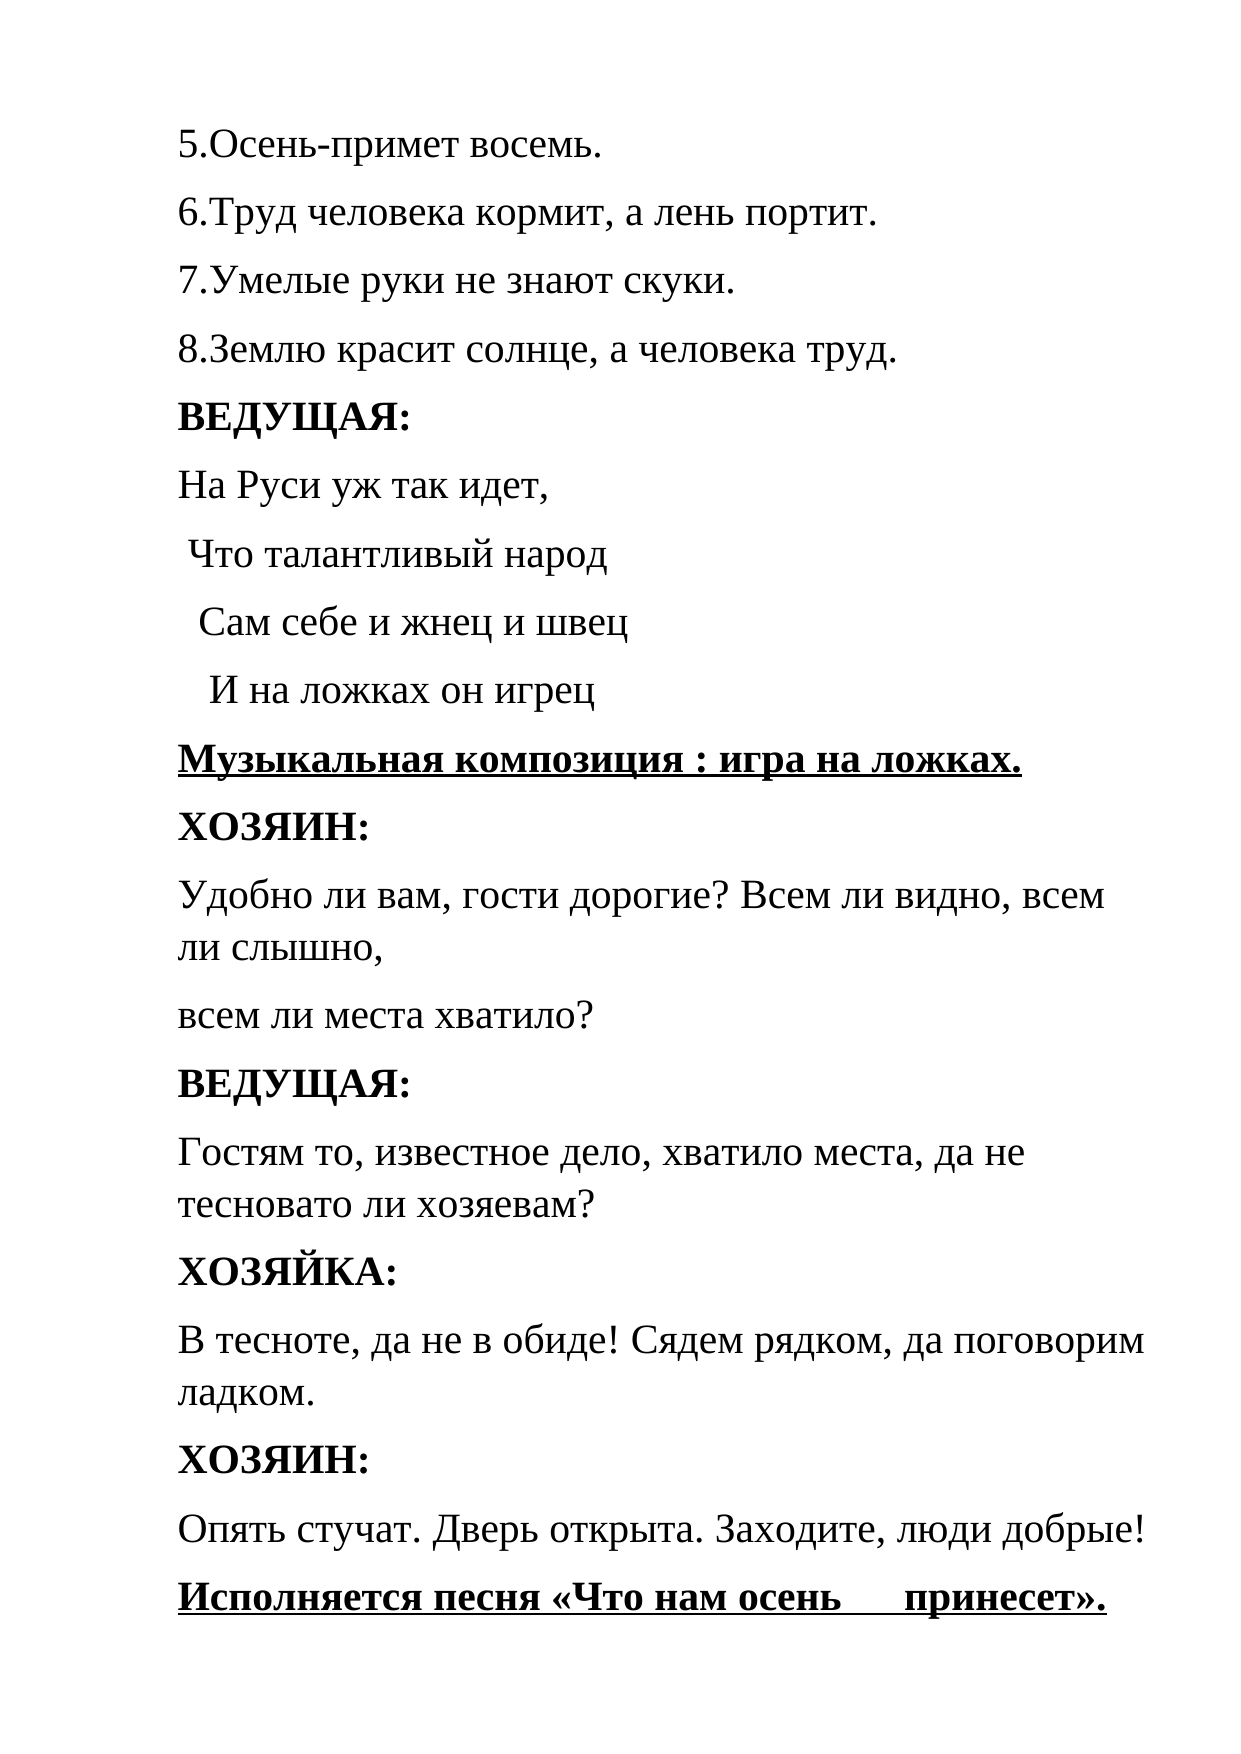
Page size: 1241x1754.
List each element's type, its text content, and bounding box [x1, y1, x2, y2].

text В тесноте, да не в обиде! Сядем рядком, да поговорим ладком. [177, 1315, 1152, 1414]
text Музыкальная композиция : игра на ложках. [177, 733, 1152, 781]
text Удобно ли вам, гости дорогие? Всем ли видно, всем ли слышно, [177, 870, 1152, 969]
text 5.Осень-примет восемь. [177, 118, 1152, 166]
text ВЕДУЩАЯ: [177, 391, 1152, 439]
text 7.Умелые руки не знают скуки. [177, 255, 1152, 303]
text Что талантливый народ [177, 528, 1152, 576]
text 8.Землю красит солнце, а человека труд. [177, 323, 1152, 371]
text Сам себе и жнец и швец [177, 596, 1152, 644]
text Опять стучат. Дверь открыта. Заходите, люди добрые! [177, 1503, 1152, 1551]
text И на ложках он игрец [177, 665, 1152, 713]
text ХОЗЯИН: [177, 801, 1152, 849]
text На Руси уж так идет, [177, 460, 1152, 508]
text Исполняется песня «Что нам осень принесет». [177, 1571, 1152, 1619]
text ХОЗЯИН: [177, 1435, 1152, 1483]
text ХОЗЯЙКА: [177, 1246, 1152, 1294]
text всем ли места хватило? [177, 990, 1152, 1038]
text ВЕДУЩАЯ: [177, 1058, 1152, 1106]
text 6.Труд человека кормит, а лень портит. [177, 186, 1152, 234]
text Гостям то, известное дело, хватило места, да не тесновато ли хозяевам? [177, 1126, 1152, 1226]
